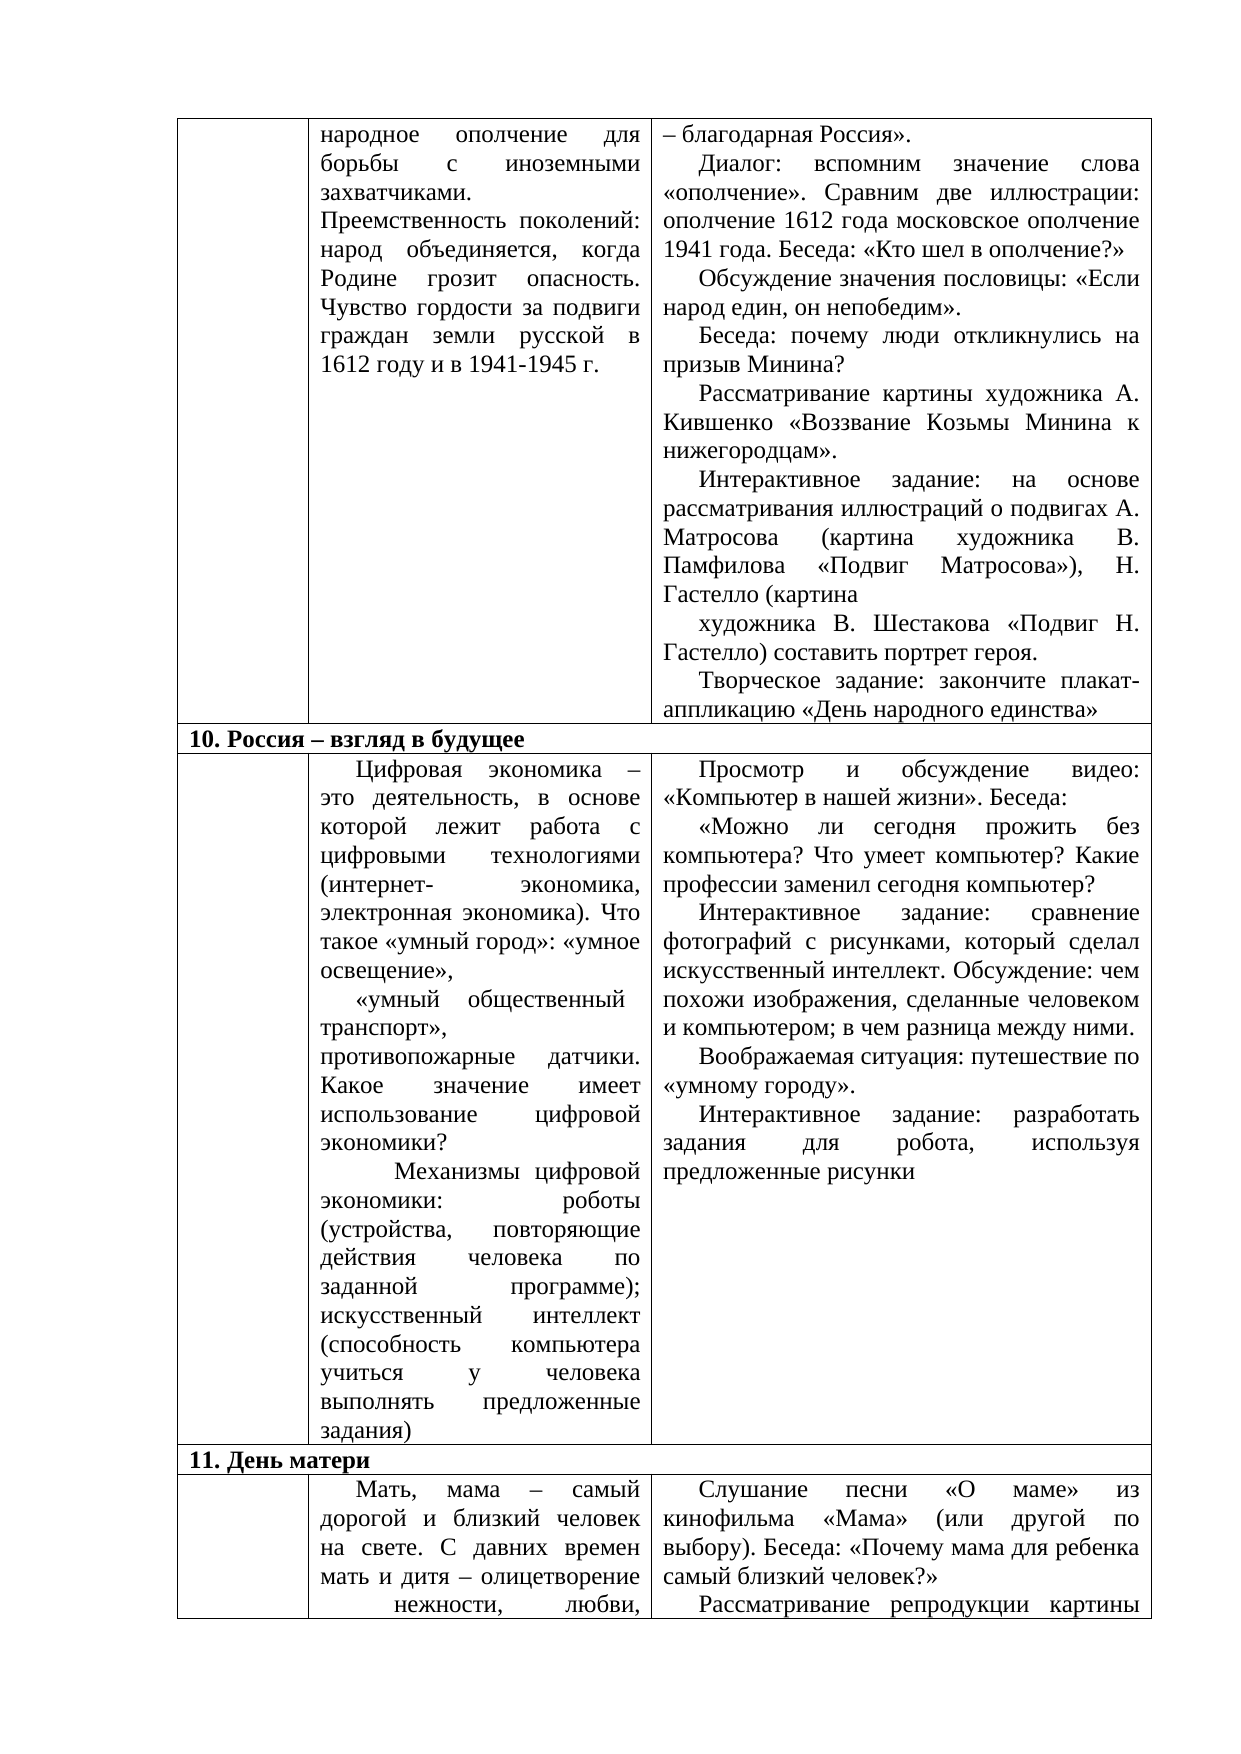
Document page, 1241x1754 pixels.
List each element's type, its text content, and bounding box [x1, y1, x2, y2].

table_cell 11. День матери [178, 1445, 1151, 1473]
table_cell Цифровая экономика – это деятельность, в основе которой лежит работа с цифровыми технологиями (интернет- экономика, электронная экономика). Что такое «умный город»: «умное освещение», «умный общественный транспорт», противопожарные датчики. Какое значение имеет использование цифровой экономики? Механизмы цифровой экономики: роботы (устройства, повторяющие действия человека по заданной программе); искусственный интеллект (способность компьютера учиться у человека выполнять предложенные задания) [309, 754, 651, 1444]
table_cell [652, 1475, 1151, 1618]
table_cell [178, 1475, 308, 1618]
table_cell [309, 119, 651, 723]
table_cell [309, 1475, 651, 1618]
table_cell [178, 754, 308, 1444]
table_cell 10. Россия – взгляд в будущее [178, 724, 1151, 753]
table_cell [652, 119, 1151, 723]
table_cell Просмотр и обсуждение видео: «Компьютер в нашей жизни». Беседа: «Можно ли сегодня прожить без компьютера? Что умеет компьютер? Какие профессии заменил сегодня компьютер? Интерактивное задание: сравнение фотографий с рисунками, который сделал искусственный интеллект. Обсуждение: чем похожи изображения, сделанные человеком и компьютером; в чем разница между ними. Воображаемая ситуация: путешествие по «умному городу». Интерактивное задание: разработать задания для робота, используя предложенные рисунки [652, 754, 1151, 1444]
table_cell [178, 119, 308, 723]
